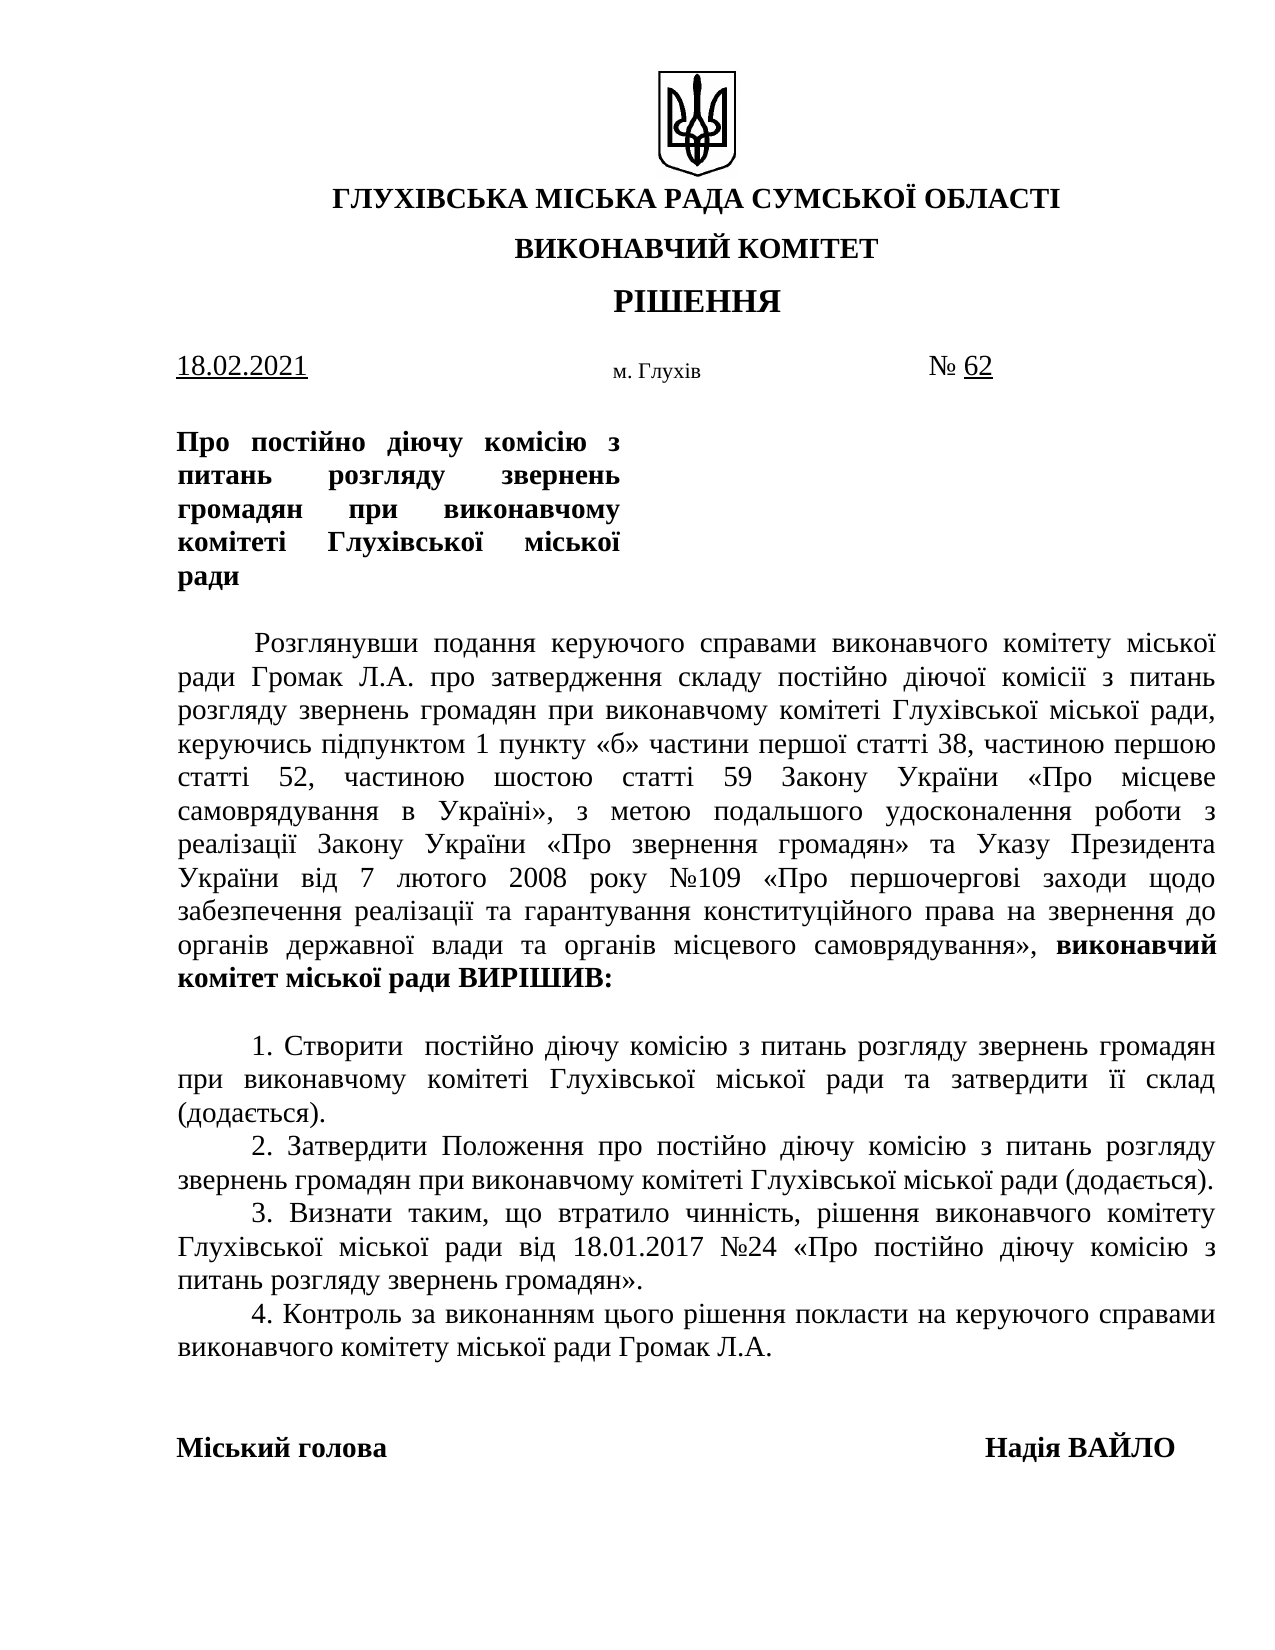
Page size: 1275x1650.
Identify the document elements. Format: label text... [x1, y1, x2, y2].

text ГЛУХІВСЬКА МІСЬКА РАДА СУМСЬКОЇ ОБЛАСТІ [176, 181, 1217, 214]
text ВИКОНАВЧИЙ КОМІТЕТ [176, 231, 1217, 265]
text Розглянувши подання керуючого справами виконавчого комітету міської ради Громак Л.А. про затвердження складу постійно діючої комісії з питань розгляду звернень громадян при виконавчому комітеті Глухівської міської ради, керуючись підпунктом 1 пункту «б» частини першої статті 38, частиною першою статті 52, частиною шостою статті 59 Закону України «Про місцеве самоврядування в Україні», з метою подальшого удосконалення роботи з реалізації Закону України «Про звернення громадян» та Указу Президента України від 7 лютого 2008 року №109 «Про першочергові заходи щодо забезпечення реалізації та гарантування конституційного права на звернення до органів державної влади та органів місцевого самоврядування», виконавчий комітет міської ради ВИРІШИВ: [177, 625, 1217, 994]
text 1. Створити постійно діючу комісію з питань розгляду звернень громадян при виконавчому комітеті Глухівської міської ради та затвердити її склад (додається). [177, 1028, 1217, 1128]
subtitle РІШЕННЯ [177, 282, 1217, 320]
text 3. Визнати таким, що втратило чинність, рішення виконавчого комітету Глухівської міської ради від 18.01.2017 №24 «Про постійно діючу комісію з питань розгляду звернень громадян». [177, 1195, 1217, 1296]
picture [655, 69, 739, 179]
text Міський голова Надія ВАЙЛО [176, 1430, 1217, 1464]
text 18.02.2021 м. Глухів № 62 [176, 339, 1217, 383]
text Про постійно діючу комісію з питань розгляду звернень громадян при виконавчому комітеті Глухівської міської ради [176, 424, 620, 592]
text 2. Затвердити Положення про постійно діючу комісію з питань розгляду звернень громадян при виконавчому комітеті Глухівської міської ради (додається). [177, 1128, 1217, 1195]
text 4. Контроль за виконанням цього рішення покласти на керуючого справами виконавчого комітету міської ради Громак Л.А. [177, 1296, 1217, 1363]
